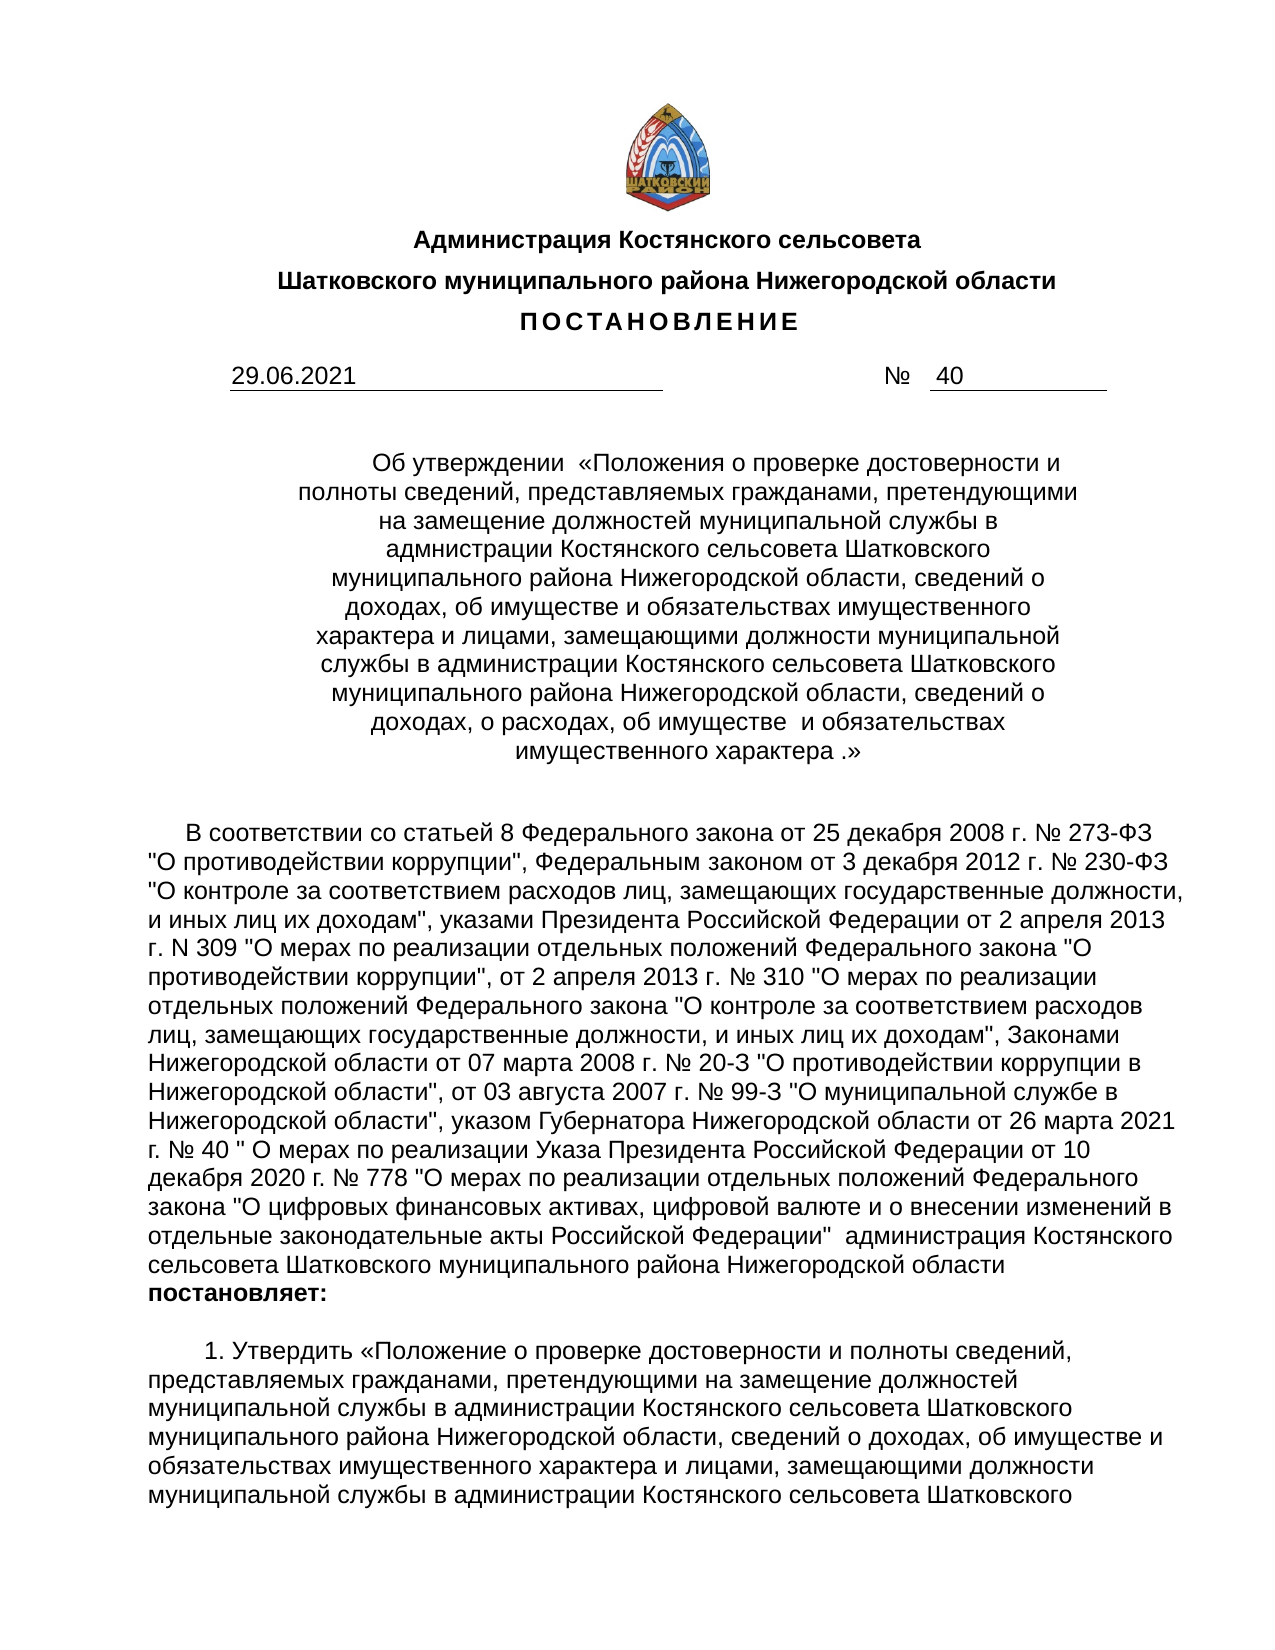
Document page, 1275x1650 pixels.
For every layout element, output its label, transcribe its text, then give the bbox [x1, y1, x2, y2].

table_header № [663, 361, 930, 389]
table_header 29.06.2021 [230, 361, 663, 389]
text В соответствии со статьей 8 Федерального закона от 25 декабря 2008 г. № 273-ФЗ "О противодействии коррупции", Федеральным законом от 3 декабря 2012 г. № 230-ФЗ "О контроле за соответствием расходов лиц, замещающих государственные должности, и иных лиц их доходам", указами Президента Российской Федерации от 2 апреля 2013 г. N 309 "О мерах по реализации отдельных положений Федерального закона "О противодействии коррупции", от 2 апреля 2013 г. № 310 "О мерах по реализации отдельных положений Федерального закона "О контроле за соответствием расходов лиц, замещающих государственные должности, и иных лиц их доходам", Законами Нижегородской области от 07 марта 2008 г. № 20-З "О противодействии коррупции в Нижегородской области", от 03 августа 2007 г. № 99-З "О муниципальной службе в Нижегородской области", указом Губернатора Нижегородской области от 26 марта 2021 г. № 40 " О мерах по реализации Указа Президента Российской Федерации от 10 декабря 2020 г. № 778 "О мерах по реализации отдельных положений Федерального закона "О цифровых финансовых активах, цифровой валюте и о внесении изменений в отдельные законодательные акты Российской Федерации" администрация Костянского сельсовета Шатковского муниципального района Нижегородской области постановляет: [148, 818, 1186, 1307]
table_header Об утверждении «Положения о проверке достоверности и полноты сведений, представляемых гражданами, претендующими на замещение должностей муниципальной службы в адмнистрации Костянского сельсовета Шатковского муниципального района Нижегородской области, сведений о доходах, об имуществе и обязательствах имущественного характера и лицами, замещающими должности муниципальной службы в администрации Костянского сельсовета Шатковского муниципального района Нижегородской области, сведений о доходах, о расходах, об имуществе и обязательствах имущественного характера .» [295, 448, 1081, 773]
picture [624, 101, 711, 212]
text Шатковского муниципального района Нижегородской области [148, 266, 1186, 294]
table_header 890 40 [930, 361, 1107, 389]
text ПОСТАНОВЛЕНИЕ [148, 307, 1186, 336]
text Администрация Костянского сельсовета [148, 224, 1186, 253]
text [148, 1336, 1186, 1508]
